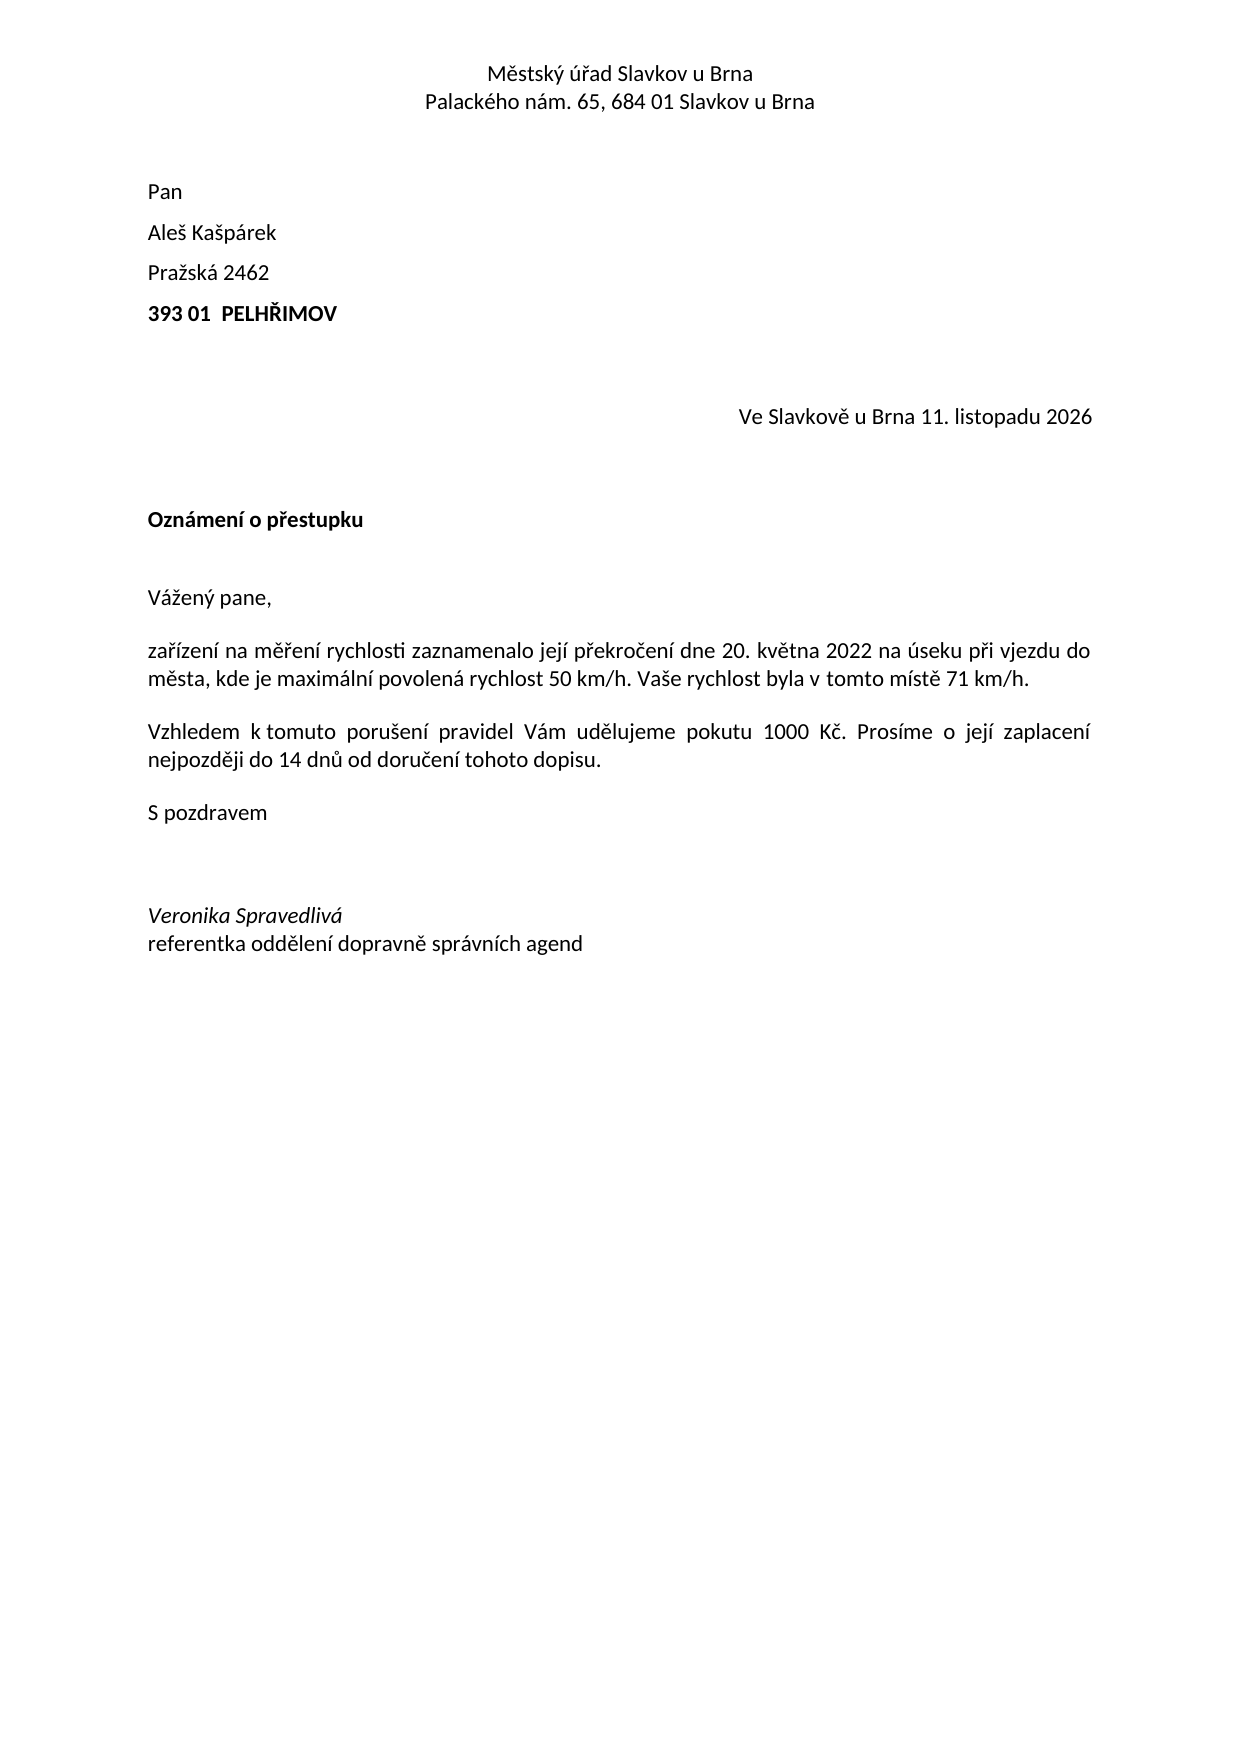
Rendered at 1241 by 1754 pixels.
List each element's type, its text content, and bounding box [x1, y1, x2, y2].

text Aleš Kašpárek [148, 218, 1092, 246]
text Ve Slavkově u Brna 31. května 2022 [148, 402, 1092, 430]
text Pražská 2462 [148, 258, 1092, 286]
text 393 01 Pelhřimov [148, 299, 1092, 327]
text referentka oddělení dopravně správních agend [148, 929, 1092, 957]
text Oznámení o přestupku [148, 505, 1092, 533]
text S pozdravem [148, 798, 1092, 826]
text zařízení na měření rychlosti zaznamenalo její překročení dne 20. května 2022 na úseku při vjezdu do města, kde je maximální povolená rychlost 50 km/h. Vaše rychlost byla v tomto místě 71 km/h. [148, 636, 1092, 692]
text Pan [148, 177, 1092, 205]
text Vážený pane, [148, 583, 1092, 611]
text Veronika Spravedlivá [148, 901, 1092, 929]
text Vzhledem k tomuto porušení pravidel Vám udělujeme pokutu 1000 Kč. Prosíme o její zaplacení nejpozději do 14 dnů od doručení tohoto dopisu. [148, 717, 1092, 773]
